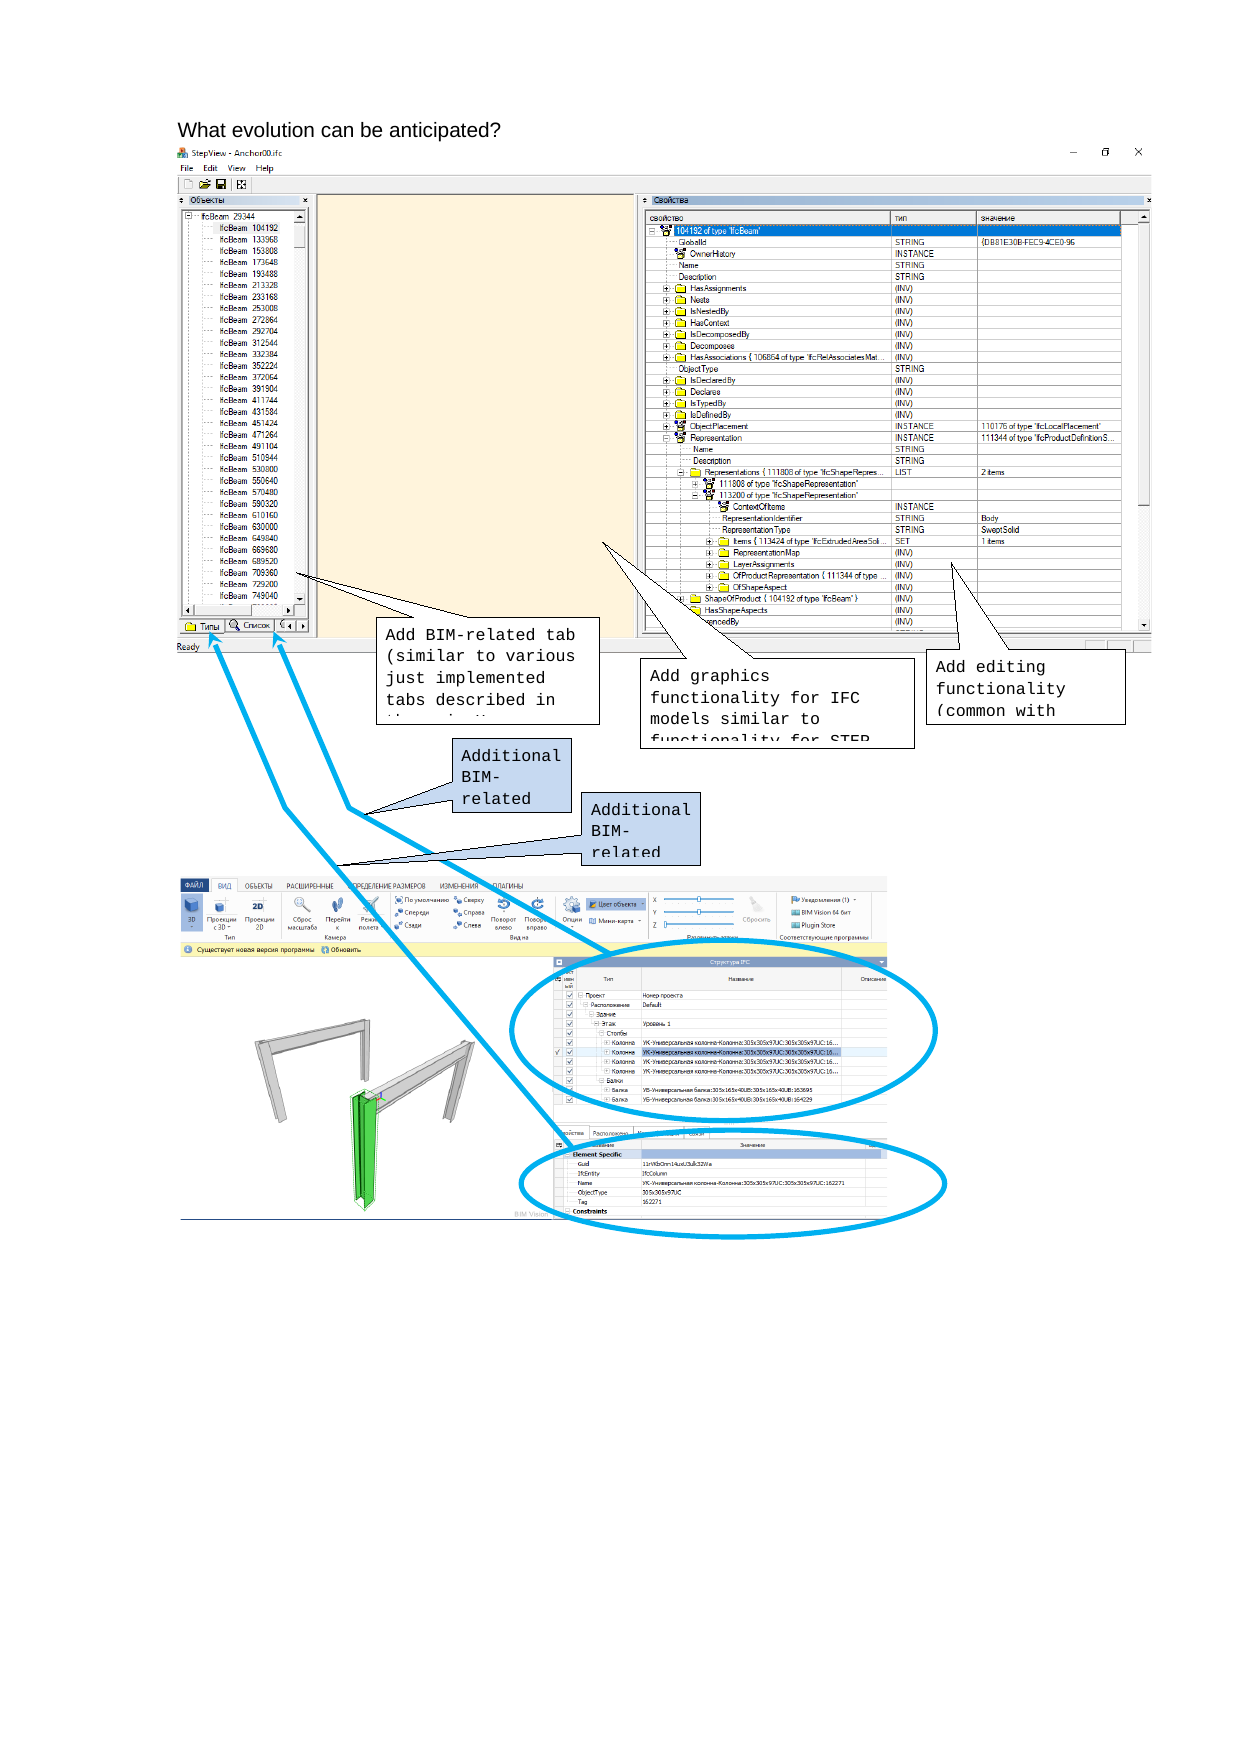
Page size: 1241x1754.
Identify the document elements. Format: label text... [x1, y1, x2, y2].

picture [525, 1133, 888, 1220]
picture [515, 944, 888, 1117]
picture [479, 876, 888, 969]
picture [180, 876, 566, 1220]
picture [348, 876, 888, 1144]
text What evolution can be anticipated? [177, 118, 1152, 142]
picture [177, 145, 1152, 653]
